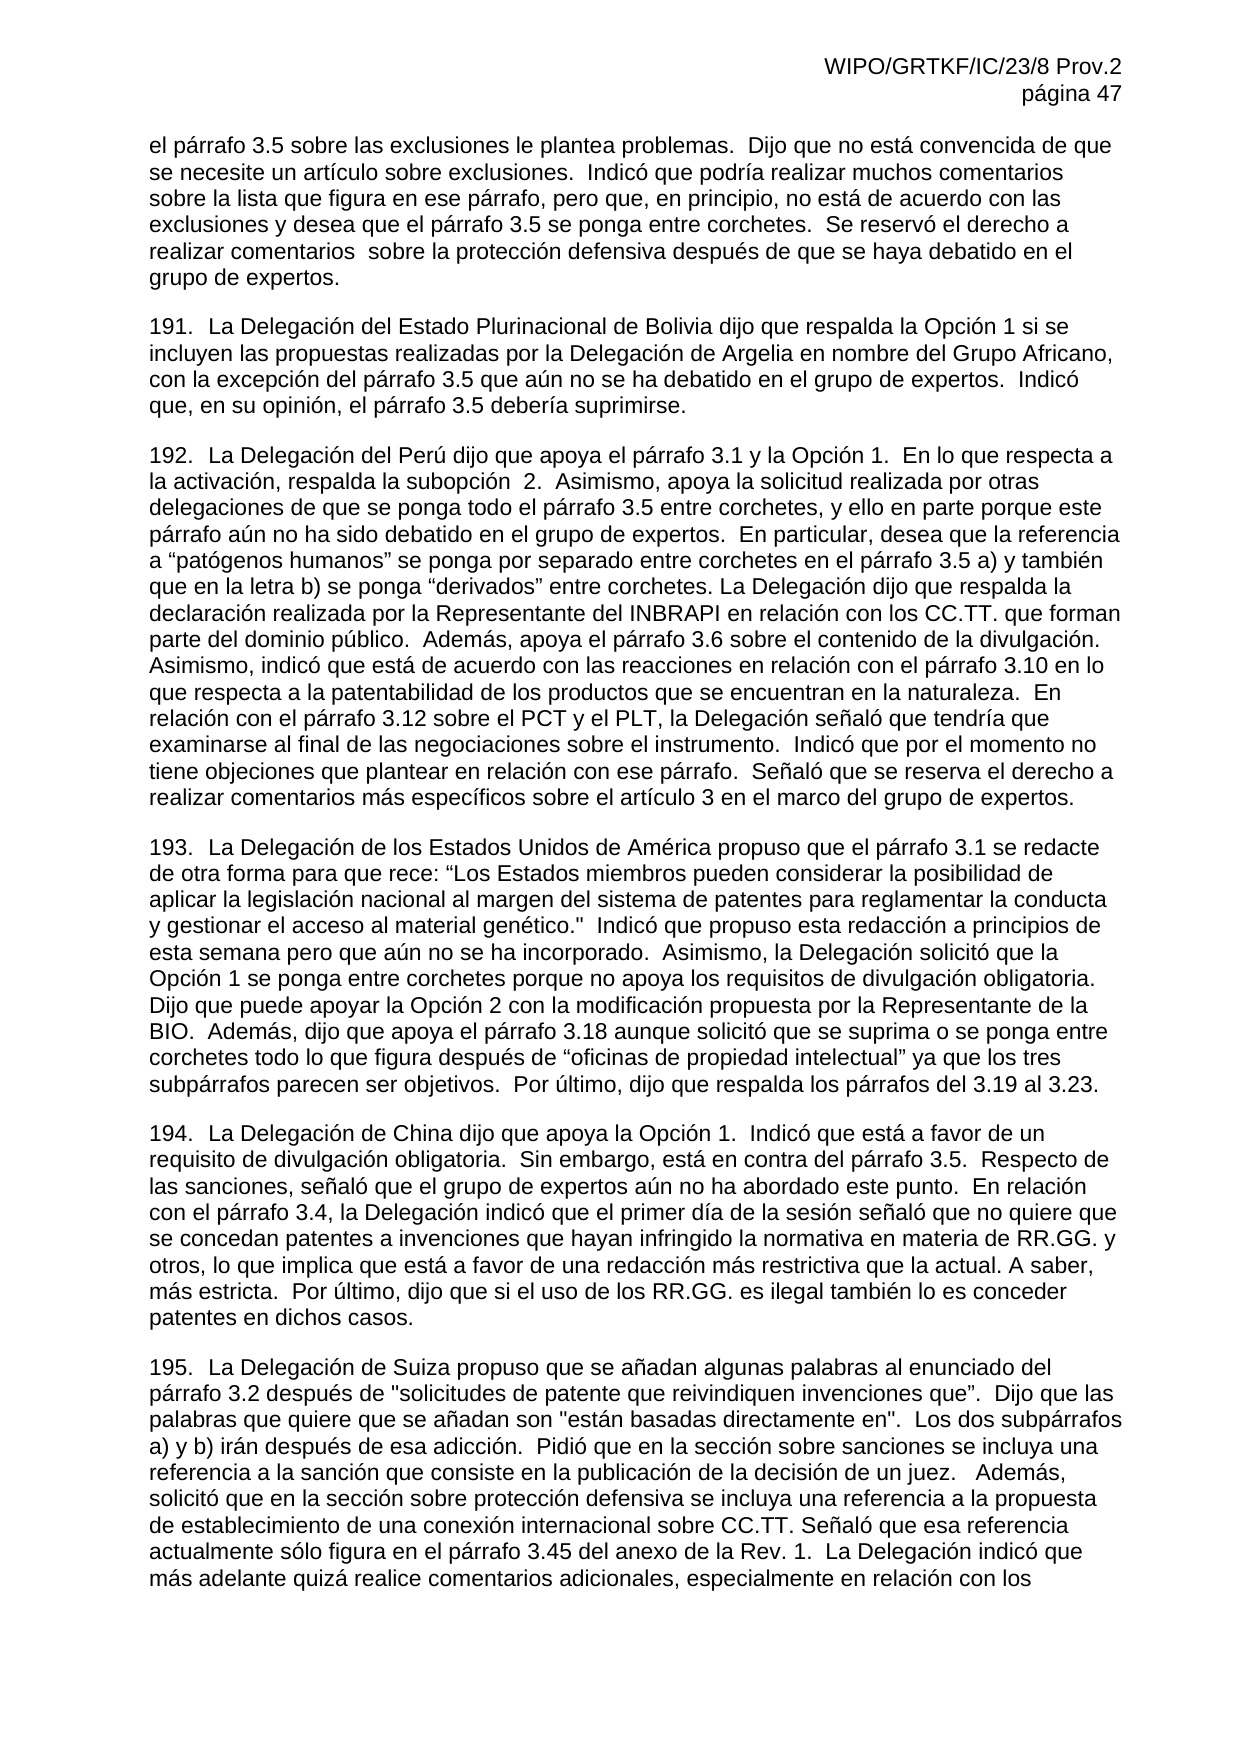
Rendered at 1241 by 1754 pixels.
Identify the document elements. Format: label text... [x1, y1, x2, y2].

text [149, 1354, 1122, 1591]
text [149, 132, 1122, 290]
text La Delegación del Estado Plurinacional de Bolivia dijo que respalda la Opción 1 si se incluyen las propuestas realizadas por la Delegación de Argelia en nombre del Grupo Africano, con la excepción del párrafo 3.5 que aún no se ha debatido en el grupo de expertos. Indicó que, en su opinión, el párrafo 3.5 debería suprimirse. [149, 313, 1122, 419]
text La Delegación de los Estados Unidos de América propuso que el párrafo 3.1 se redacte de otra forma para que rece: “Los Estados miembros pueden considerar la posibilidad de aplicar la legislación nacional al margen del sistema de patentes para reglamentar la conducta y gestionar el acceso al material genético." Indicó que propuso esta redacción a principios de esta semana pero que aún no se ha incorporado. Asimismo, la Delegación solicitó que la Opción 1 se ponga entre corchetes porque no apoya los requisitos de divulgación obligatoria. Dijo que puede apoyar la Opción 2 con la modificación propuesta por la Representante de la BIO. Además, dijo que apoya el párrafo 3.18 aunque solicitó que se suprima o se ponga entre corchetes todo lo que figura después de “oficinas de propiedad intelectual” ya que los tres subpárrafos parecen ser objetivos. Por último, dijo que respalda los párrafos del 3.19 al 3.23. [149, 833, 1122, 1097]
text La Delegación de China dijo que apoya la Opción 1. Indicó que está a favor de un requisito de divulgación obligatoria. Sin embargo, está en contra del párrafo 3.5. Respecto de las sanciones, señaló que el grupo de expertos aún no ha abordado este punto. En relación con el párrafo 3.4, la Delegación indicó que el primer día de la sesión señaló que no quiere que se concedan patentes a invenciones que hayan infringido la normativa en materia de RR.GG. y otros, lo que implica que está a favor de una redacción más restrictiva que la actual. A saber, más estricta. Por último, dijo que si el uso de los RR.GG. es ilegal también lo es conceder patentes en dichos casos. [149, 1120, 1122, 1331]
text La Delegación del Perú dijo que apoya el párrafo 3.1 y la Opción 1. En lo que respecta a la activación, respalda la subopción 2. Asimismo, apoya la solicitud realizada por otras delegaciones de que se ponga todo el párrafo 3.5 entre corchetes, y ello en parte porque este párrafo aún no ha sido debatido en el grupo de expertos. En particular, desea que la referencia a “patógenos humanos” se ponga por separado entre corchetes en el párrafo 3.5 a) y también que en la letra b) se ponga “derivados” entre corchetes. La Delegación dijo que respalda la declaración realizada por la Representante del INBRAPI en relación con los CC.TT. que forman parte del dominio público. Además, apoya el párrafo 3.6 sobre el contenido de la divulgación. Asimismo, indicó que está de acuerdo con las reacciones en relación con el párrafo 3.10 en lo que respecta a la patentabilidad de los productos que se encuentran en la naturaleza. En relación con el párrafo 3.12 sobre el PCT y el PLT, la Delegación señaló que tendría que examinarse al final de las negociaciones sobre el instrumento. Indicó que por el momento no tiene objeciones que plantear en relación con ese párrafo. Señaló que se reserva el derecho a realizar comentarios más específicos sobre el artículo 3 en el marco del grupo de expertos. [149, 442, 1122, 811]
